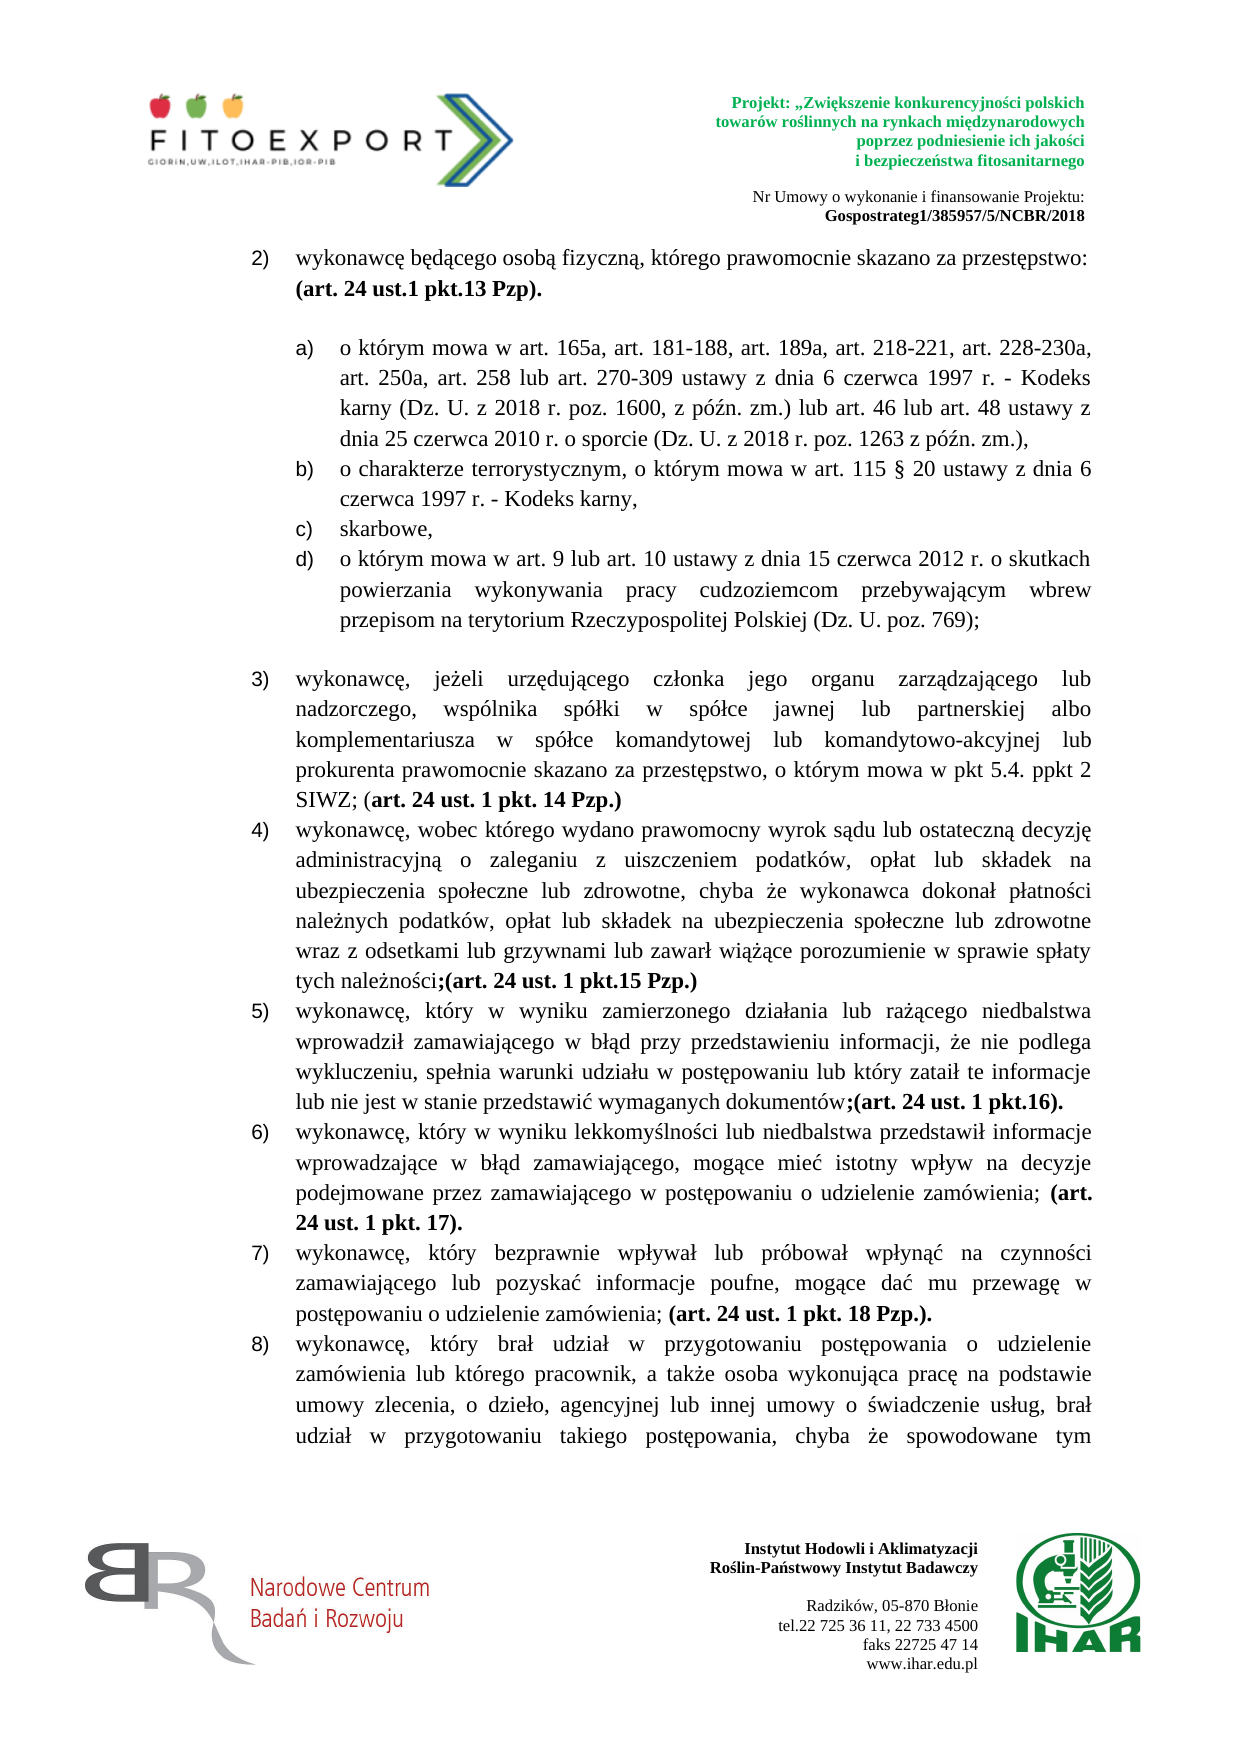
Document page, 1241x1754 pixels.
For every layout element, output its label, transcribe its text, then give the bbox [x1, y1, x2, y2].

text (art. 24 ust.1 pkt.13 Pzp). [295, 274, 1093, 301]
list skarbowe, [295, 515, 1093, 542]
picture [1016, 1533, 1141, 1652]
list wykonawcę, wobec którego wydano prawomocny wyrok sądu lub ostateczną decyzję administracyjną o zaleganiu z uiszczeniem podatków, opłat lub składek na ubezpieczenia społeczne lub zdrowotne, chyba że wykonawca dokonał płatności należnych podatków, opłat lub składek na ubezpieczenia społeczne lub zdrowotne wraz z odsetkami lub grzywnami lub zawarł wiążące porozumienie w sprawie spłaty tych należności;(art. 24 ust. 1 pkt.15 Pzp.) [251, 816, 1093, 994]
list o charakterze terrorystycznym, o którym mowa w art. 115 § 20 ustawy z dnia 6 czerwca 1997 r. - Kodeks karny, [295, 455, 1093, 511]
list wykonawcę, który bezprawnie wpływał lub próbował wpłynąć na czynności zamawiającego lub pozyskać informacje poufne, mogące dać mu przewagę w postępowaniu o udzielenie zamówienia; (art. 24 ust. 1 pkt. 18 Pzp.). [251, 1239, 1093, 1326]
list wykonawcę, który w wyniku zamierzonego działania lub rażącego niedbalstwa wprowadził zamawiającego w błąd przy przedstawieniu informacji, że nie podlega wykluczeniu, spełnia warunki udziału w postępowaniu lub który zataił te informacje lub nie jest w stanie przedstawić wymaganych dokumentów;(art. 24 ust. 1 pkt.16). [251, 997, 1093, 1114]
list wykonawcę będącego osobą fizyczną, którego prawomocnie skazano za przestępstwo: [251, 244, 1093, 271]
list wykonawcę, jeżeli urzędującego członka jego organu zarządzającego lub nadzorczego, wspólnika spółki w spółce jawnej lub partnerskiej albo komplementariusza w spółce komandytowej lub komandytowo-akcyjnej lub prokurenta prawomocnie skazano za przestępstwo, o którym mowa w pkt 5.4. ppkt 2 SIWZ; (art. 24 ust. 1 pkt. 14 Pzp.) [251, 665, 1093, 812]
list o którym mowa w art. 9 lub art. 10 ustawy z dnia 15 czerwca 2012 r. o skutkach powierzania wykonywania pracy cudzoziemcom przebywającym wbrew przepisom na terytorium Rzeczypospolitej Polskiej (Dz. U. poz. 769); [295, 545, 1093, 632]
picture [85, 1543, 430, 1665]
picture [147, 92, 514, 187]
list o którym mowa w art. 165a, art. 181-188, art. 189a, art. 218-221, art. 228-230a, art. 250a, art. 258 lub art. 270-309 ustawy z dnia 6 czerwca 1997 r. - Kodeks karny (Dz. U. z 2018 r. poz. 1600, z późn. zm.) lub art. 46 lub art. 48 ustawy z dnia 25 czerwca 2010 r. o sporcie (Dz. U. z 2018 r. poz. 1263 z późn. zm.), [295, 334, 1093, 451]
list wykonawcę, który w wyniku lekkomyślności lub niedbalstwa przedstawił informacje wprowadzające w błąd zamawiającego, mogące mieć istotny wpływ na decyzje podejmowane przez zamawiającego w postępowaniu o udzielenie zamówienia; (art. 24 ust. 1 pkt. 17). [251, 1118, 1093, 1235]
